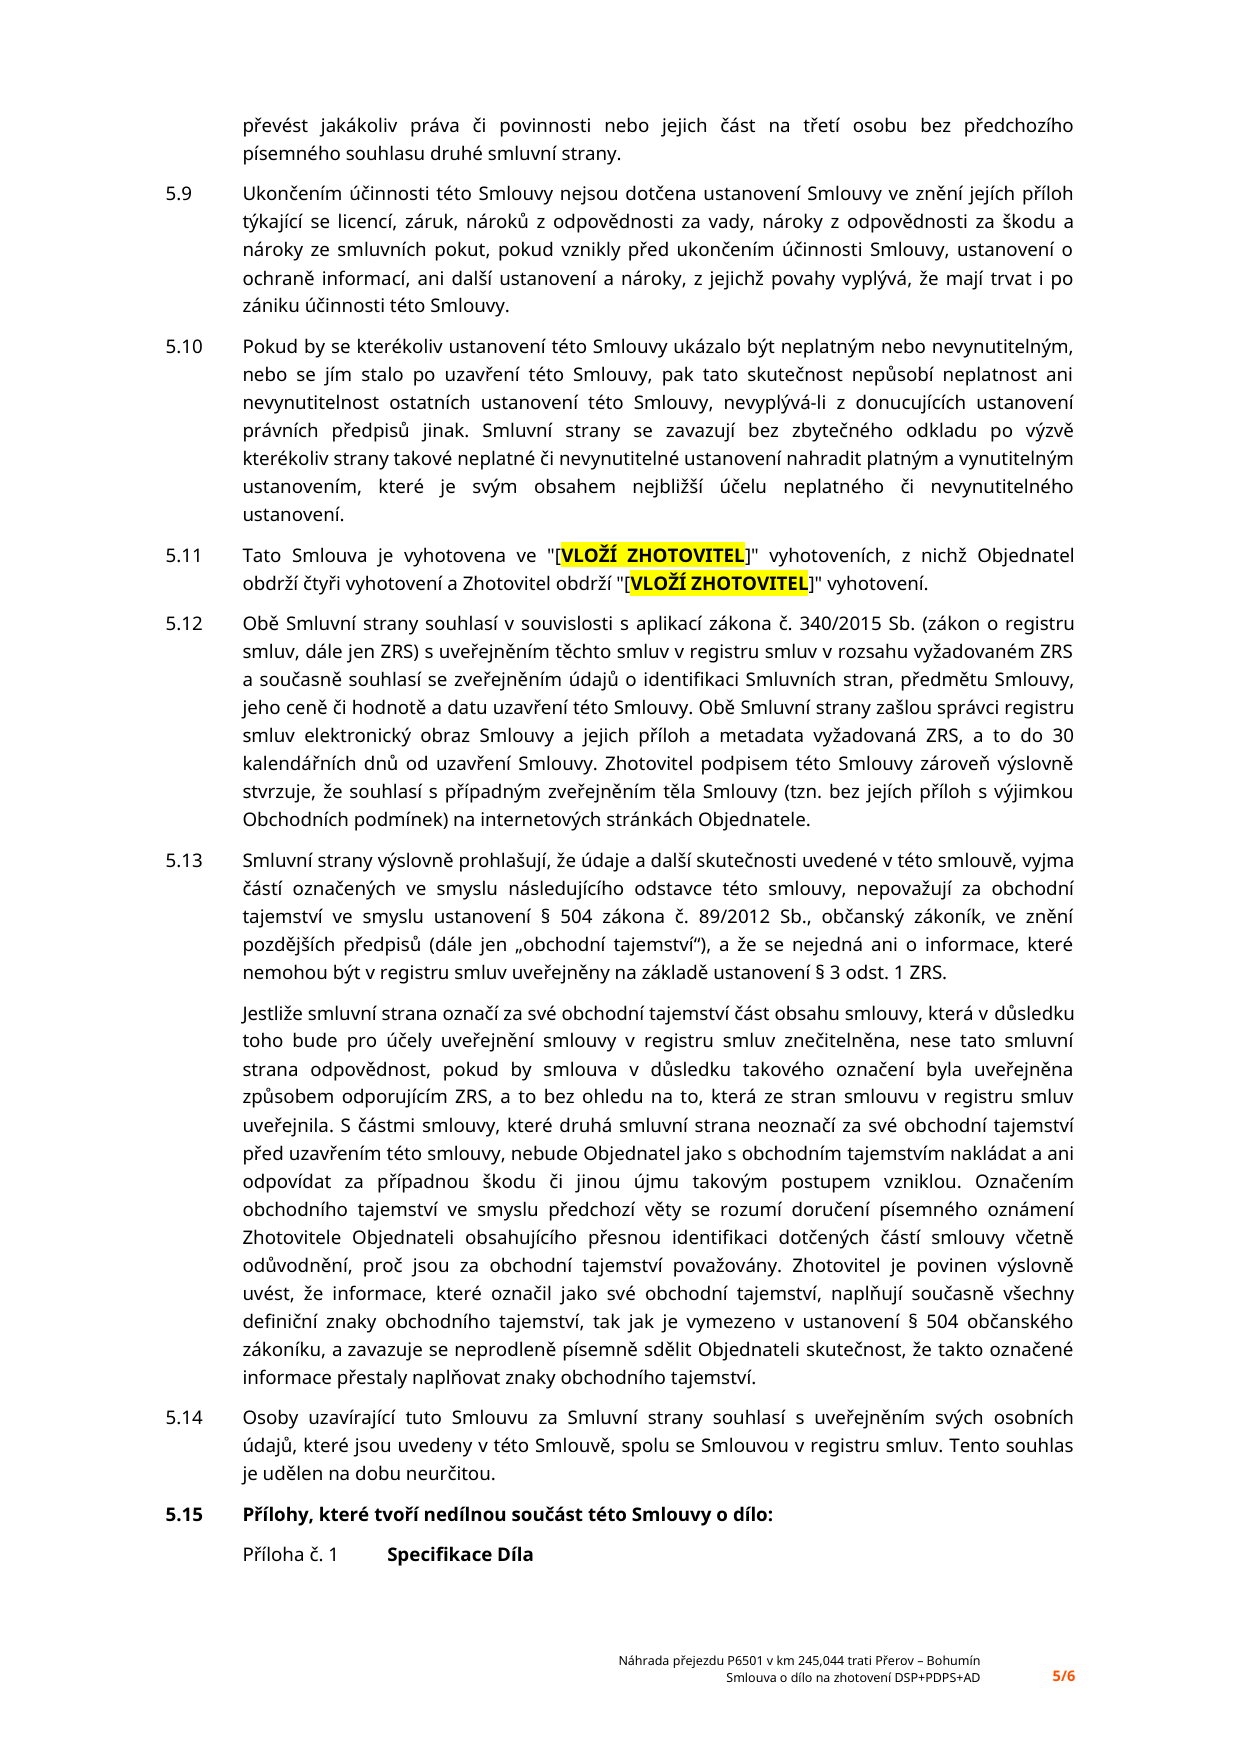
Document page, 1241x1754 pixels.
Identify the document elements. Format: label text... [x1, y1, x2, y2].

text Smluvní strany výslovně prohlašují, že údaje a další skutečnosti uvedené v této smlouvě, vyjma částí označených ve smyslu následujícího odstavce této smlouvy, nepovažují za obchodní tajemství ve smyslu ustanovení § 504 zákona č. 89/2012 Sb., občanský zákoník, ve znění pozdějších předpisů (dále jen „obchodní tajemství“), a že se nejedná ani o informace, které nemohou být v registru smluv uveřejněny na základě ustanovení § 3 odst. 1 ZRS. [165, 847, 1075, 985]
text Obě Smluvní strany souhlasí v souvislosti s aplikací zákona č. 340/2015 Sb. (zákon o registru smluv, dále jen ZRS) s uveřejněním těchto smluv v registru smluv v rozsahu vyžadovaném ZRS a současně souhlasí se zveřejněním údajů o identifikaci Smluvních stran, předmětu Smlouvy, jeho ceně či hodnotě a datu uzavření této Smlouvy. Obě Smluvní strany zašlou správci registru smluv elektronický obraz Smlouvy a jejich příloh a metadata vyžadovaná ZRS, a to do 30 kalendářních dnů od uzavření Smlouvy. Zhotovitel podpisem této Smlouvy zároveň výslovně stvrzuje, že souhlasí s případným zveřejněním těla Smlouvy (tzn. bez jejích příloh s výjimkou Obchodních podmínek) na internetových stránkách Objednatele. [165, 611, 1075, 832]
text Přílohy, které tvoří nedílnou součást této Smlouvy o dílo: [165, 1501, 1075, 1527]
text Osoby uzavírající tuto Smlouvu za Smluvní strany souhlasí s uveřejněním svých osobních údajů, které jsou uvedeny v této Smlouvě, spolu se Smlouvou v registru smluv. Tento souhlas je udělen na dobu neurčitou. [165, 1404, 1075, 1486]
text Pokud by se kterékoliv ustanovení této Smlouvy ukázalo být neplatným nebo nevynutitelným, nebo se jím stalo po uzavření této Smlouvy, pak tato skutečnost nepůsobí neplatnost ani nevynutitelnost ostatních ustanovení této Smlouvy, nevyplývá-li z donucujících ustanovení právních předpisů jinak. Smluvní strany se zavazují bez zbytečného odkladu po výzvě kterékoliv strany takové neplatné či nevynutitelné ustanovení nahradit platným a vynutitelným ustanovením, které je svým obsahem nejbližší účelu neplatného či nevynutitelného ustanovení. [165, 333, 1075, 527]
text Jestliže smluvní strana označí za své obchodní tajemství část obsahu smlouvy, která v důsledku toho bude pro účely uveřejnění smlouvy v registru smluv znečitelněna, nese tato smluvní strana odpovědnost, pokud by smlouva v důsledku takového označení byla uveřejněna způsobem odporujícím ZRS, a to bez ohledu na to, která ze stran smlouvu v registru smluv uveřejnila. S částmi smlouvy, které druhá smluvní strana neoznačí za své obchodní tajemství před uzavřením této smlouvy, nebude Objednatel jako s obchodním tajemstvím nakládat a ani odpovídat za případnou škodu či jinou újmu takovým postupem vzniklou. Označením obchodního tajemství ve smyslu předchozí věty se rozumí doručení písemného oznámení Zhotovitele Objednateli obsahujícího přesnou identifikaci dotčených částí smlouvy včetně odůvodnění, proč jsou za obchodní tajemství považovány. Zhotovitel je povinen výslovně uvést, že informace, které označil jako své obchodní tajemství, naplňují současně všechny definiční znaky obchodního tajemství, tak jak je vymezeno v ustanovení § 504 občanského zákoníku, a zavazuje se neprodleně písemně sdělit Objednateli skutečnost, že takto označené informace přestaly naplňovat znaky obchodního tajemství. [242, 1000, 1075, 1389]
text Ukončením účinnosti této Smlouvy nejsou dotčena ustanovení Smlouvy ve znění jejích příloh týkající se licencí, záruk, nároků z odpovědnosti za vady, nároky z odpovědnosti za škodu a nároky ze smluvních pokut, pokud vznikly před ukončením účinnosti Smlouvy, ustanovení o ochraně informací, ani další ustanovení a nároky, z jejichž povahy vyplývá, že mají trvat i po zániku účinnosti této Smlouvy. [165, 181, 1075, 318]
text Příloha č. 1 Specifikace Díla [242, 1542, 1075, 1567]
text Tato Smlouva je vyhotovena ve "[VLOŽÍ ZHOTOVITEL]" vyhotoveních, z nichž Objednatel obdrží čtyři vyhotovení a Zhotovitel obdrží "[VLOŽÍ ZHOTOVITEL]" vyhotovení. [165, 542, 1075, 596]
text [165, 112, 1075, 166]
